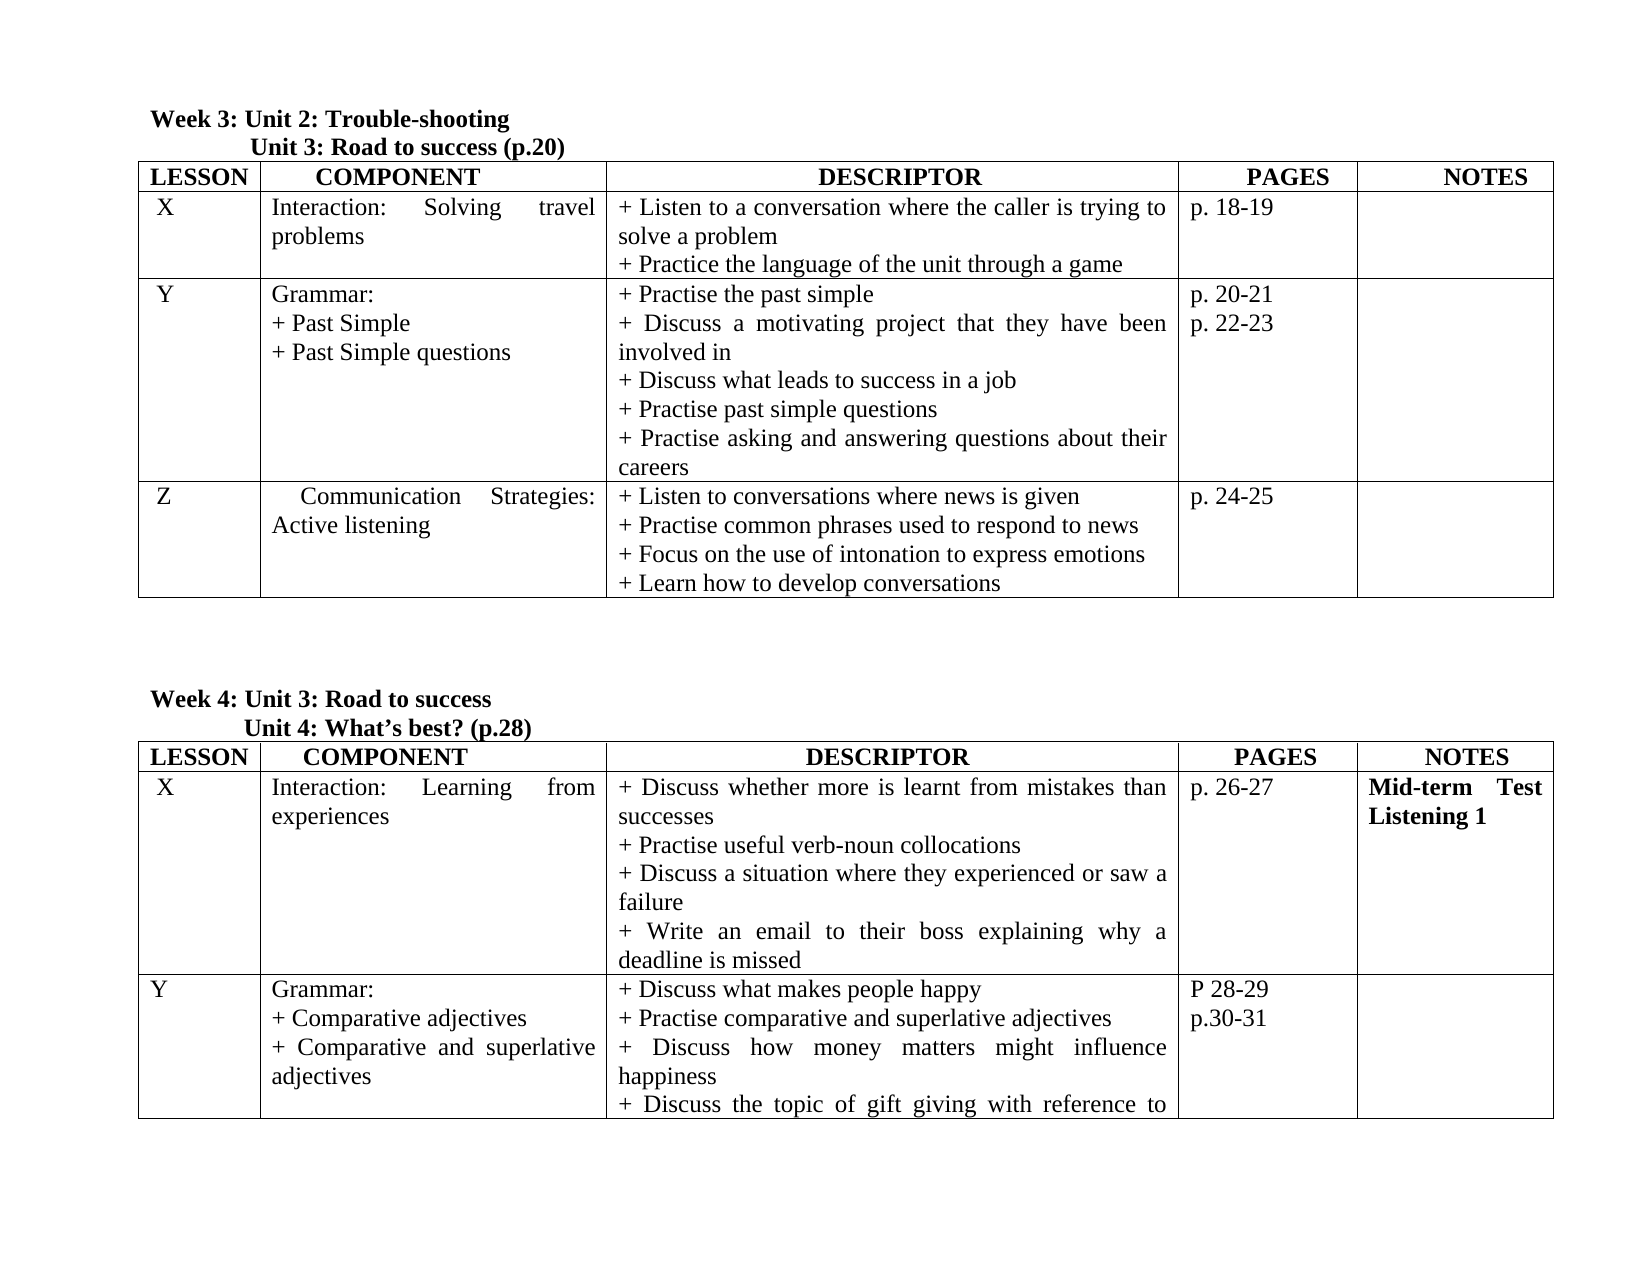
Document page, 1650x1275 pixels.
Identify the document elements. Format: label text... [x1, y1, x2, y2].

table_header LESSON [139, 162, 260, 191]
table_cell [1358, 482, 1553, 597]
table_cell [261, 975, 606, 1118]
table_header DESCRIPTOR [607, 162, 1178, 191]
table_cell p. 20-21 p. 22-23 [1179, 279, 1357, 481]
text Week 4: Unit 3: Road to success [150, 684, 1566, 713]
table_cell Mid-term Test Listening 1 [1358, 772, 1553, 973]
table_header NOTES [1358, 742, 1553, 771]
table_cell Y [139, 975, 260, 1118]
table_cell p. 24-25 [1179, 482, 1357, 597]
table_cell [1358, 192, 1553, 278]
table_header DESCRIPTOR [607, 742, 1178, 771]
table_cell Interaction: Learning from experiences [261, 772, 606, 973]
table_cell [607, 975, 1178, 1118]
text Week 3: Unit 2: Trouble-shooting [150, 104, 1566, 132]
table_cell p. 26-27 [1179, 772, 1357, 973]
table_header LESSON [139, 742, 260, 771]
table_cell [1358, 975, 1553, 1118]
table_cell [1358, 279, 1553, 481]
table_cell X [139, 192, 260, 278]
table_header COMPONENT [261, 162, 606, 191]
table_cell + Practise the past simple + Discuss a motivating project that they have been involved in + Discuss what leads to success in a job + Practise past simple questions + Practise asking and answering questions about their careers [607, 279, 1178, 481]
table_cell P 28-29 p.30-31 [1179, 975, 1357, 1118]
table_cell + Discuss whether more is learnt from mistakes than successes + Practise useful verb-noun collocations + Discuss a situation where they experienced or saw a failure + Write an email to their boss explaining why a deadline is missed [607, 772, 1178, 973]
table_header PAGES [1179, 162, 1357, 191]
text Unit 4: What’s best? (p.28) [150, 713, 1566, 741]
table_cell Y [139, 279, 260, 481]
table_header COMPONENT [261, 742, 606, 771]
table_cell Communication Strategies: Active listening [261, 482, 606, 597]
table_cell p. 18-19 [1179, 192, 1357, 278]
table_cell Interaction: Solving travel problems [261, 192, 606, 278]
table_cell + Listen to a conversation where the caller is trying to solve a problem + Practice the language of the unit through a game [607, 192, 1178, 278]
table_cell + Listen to conversations where news is given + Practise common phrases used to respond to news + Focus on the use of intonation to express emotions + Learn how to develop conversations [607, 482, 1178, 597]
table_cell X [139, 772, 260, 973]
table_cell Z [139, 482, 260, 597]
text Unit 3: Road to success (p.20) [150, 132, 1566, 161]
table_cell Grammar: + Past Simple + Past Simple questions [261, 279, 606, 481]
table_header PAGES [1179, 742, 1357, 771]
table_header NOTES [1358, 162, 1553, 191]
